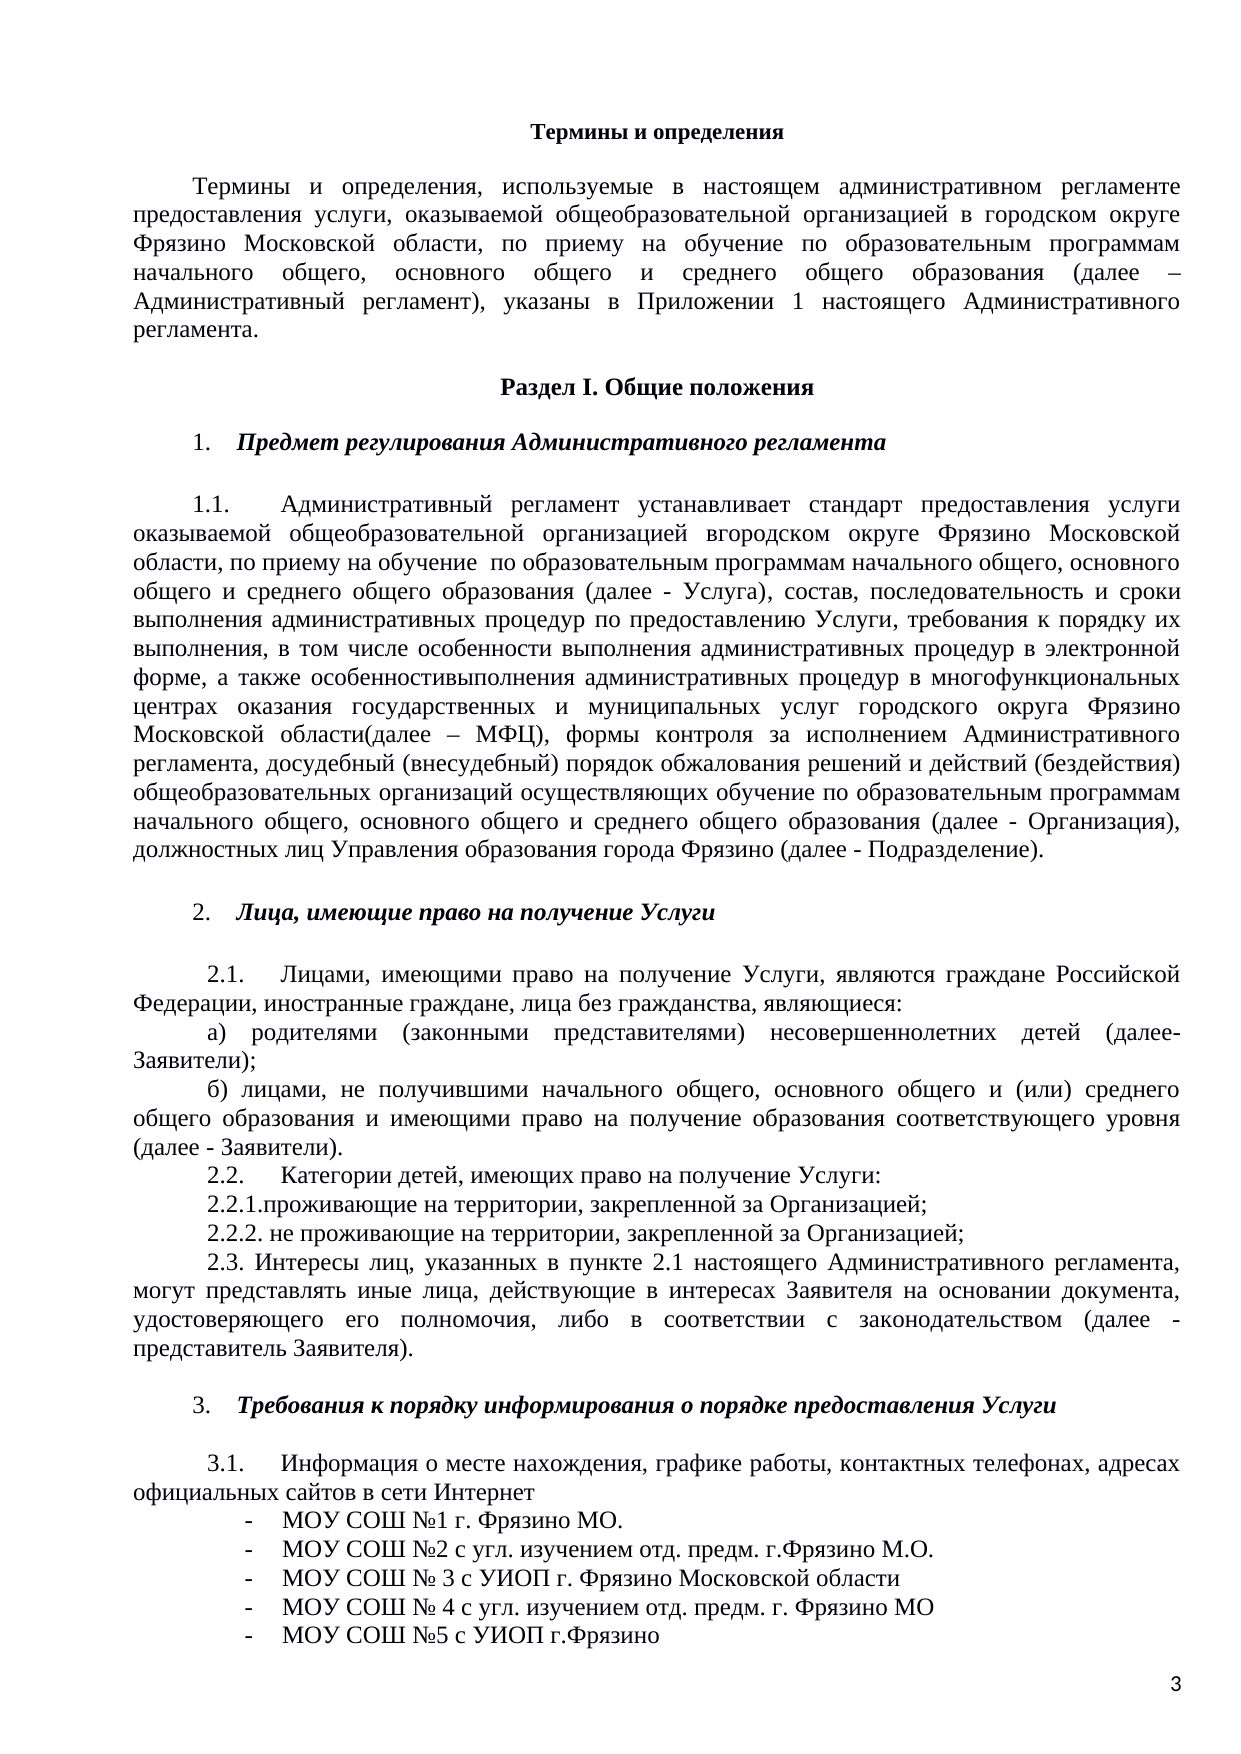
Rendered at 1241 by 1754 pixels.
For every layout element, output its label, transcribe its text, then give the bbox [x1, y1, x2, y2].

list МОУ СОШ №1 г. Фрязино МО. [244, 1505, 1181, 1534]
list Информация о месте нахождения, графике работы, контактных телефонах, адресах официальных сайтов в сети Интернет [133, 1448, 1181, 1505]
text 2.2.1.проживающие на территории, закрепленной за Организацией; [133, 1189, 1181, 1218]
text Термины и определения, используемые в настоящем административном регламенте предоставления услуги, оказываемой общеобразовательной организацией в городском округе Фрязино Московской области, по приему на обучение по образовательным программам начального общего, основного общего и среднего общего образования (далее – Административный регламент), указаны в Приложении 1 настоящего Административного регламента. [133, 171, 1181, 343]
list Лица, имеющие право на получение Услуги [192, 897, 1181, 926]
list МОУ СОШ № 3 с УИОП г. Фрязино Московской области [244, 1563, 1181, 1592]
text 2.3. Интересы лиц, указанных в пункте 2.1 настоящего Административного регламента, могут представлять иные лица, действующие в интересах Заявителя на основании документа, удостоверяющего его полномочия, либо в соответствии с законодательством (далее - представитель Заявителя). [133, 1247, 1181, 1362]
list Предмет регулирования Административного регламента [192, 427, 1181, 456]
text б) лицами, не получившими начального общего, основного общего и (или) среднего общего образования и имеющими право на получение образования соответствующего уровня (далее - Заявители). [133, 1074, 1181, 1160]
list Административный регламент устанавливает стандарт предоставления услуги оказываемой общеобразовательной организацией вгородском округе Фрязино Московской области, по приему на обучение по образовательным программам начального общего, основного общего и среднего общего образования (далее - Услуга), состав, последовательность и сроки выполнения административных процедур по предоставлению Услуги, требования к порядку их выполнения, в том числе особенности выполнения административных процедур в электронной форме, а также особенностивыполнения административных процедур в многофункциональных центрах оказания государственных и муниципальных услуг городского округа Фрязино Московской области(далее – МФЦ), формы контроля за исполнением Административного регламента, досудебный (внесудебный) порядок обжалования решений и действий (бездействия) общеобразовательных организаций осуществляющих обучение по образовательным программам начального общего, основного общего и среднего общего образования (далее - Организация), должностных лиц Управления образования города Фрязино (далее - Подразделение). [133, 489, 1181, 863]
list Лицами, имеющими право на получение Услуги, являются граждане Российской Федерации, иностранные граждане, лица без гражданства, являющиеся: [133, 959, 1181, 1017]
text 2.2.2. не проживающие на территории, закрепленной за Организацией; [133, 1218, 1181, 1247]
list МОУ СОШ № 4 с угл. изучением отд. предм. г. Фрязино МО [244, 1592, 1181, 1620]
list Требования к порядку информирования о порядке предоставления Услуги [192, 1390, 1181, 1419]
list Категории детей, имеющих право на получение Услуги: [133, 1160, 1181, 1189]
text Термины и определения [133, 118, 1181, 144]
text Раздел I. Общие положения [133, 372, 1181, 401]
text а) родителями (законными представителями) несовершеннолетних детей (далее-Заявители); [133, 1017, 1181, 1074]
list МОУ СОШ №2 с угл. изучением отд. предм. г.Фрязино М.О. [244, 1534, 1181, 1563]
list МОУ СОШ №5 с УИОП г.Фрязино [244, 1620, 1181, 1649]
